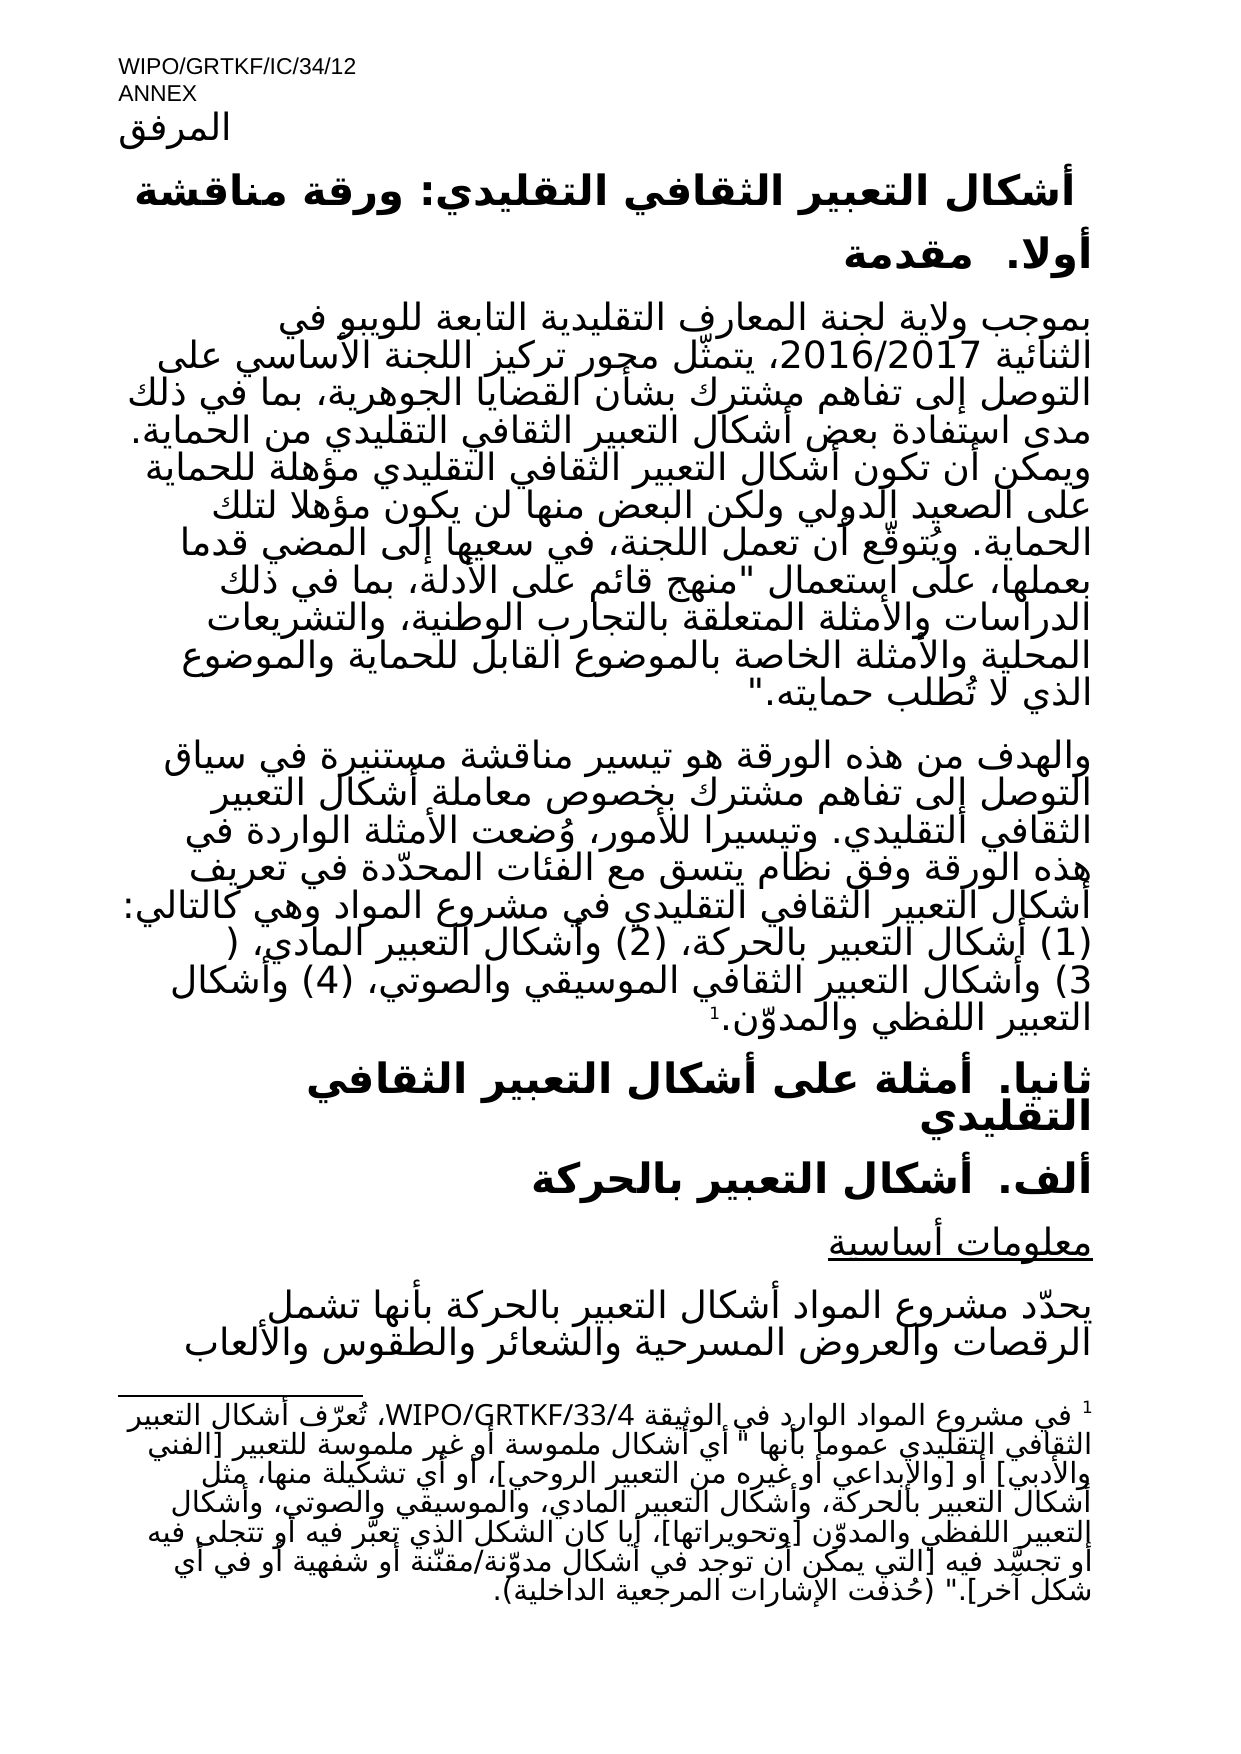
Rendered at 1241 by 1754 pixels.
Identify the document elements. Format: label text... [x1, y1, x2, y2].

text أشكال التعبير الثقافي التقليدي: ورقة مناقشة [813, 176, 1092, 213]
text أشكال التعبير الثقافي التقليدي: ورقة مناقشة [118, 176, 904, 213]
text ثانيا. أمثلة على أشكال التعبير الثقافي التقليدي [118, 1063, 1092, 1138]
text بموجب ولاية لجنة المعارف التقليدية التابعة للويبو في الثنائية 2016/2017، يتمثّل محور تركيز اللجنة الأساسي على التوصل إلى تفاهم مشترك بشأن القضايا الجوهرية، بما في ذلك مدى استفادة بعض أشكال التعبير الثقافي التقليدي من الحماية. ويمكن أن تكون أشكال التعبير الثقافي التقليدي مؤهلة للحماية على الصعيد الدولي ولكن البعض منها لن يكون مؤهلا لتلك الحماية. ويُتوقّع أن تعمل اللجنة، في سعيها إلى المضي قدما بعملها، على استعمال "منهج قائم على الأدلة، بما في ذلك الدراسات والأمثلة المتعلقة بالتجارب الوطنية، والتشريعات المحلية والأمثلة الخاصة بالموضوع القابل للحماية والموضوع الذي لا تُطلب حمايته." [118, 301, 1092, 713]
text والهدف من هذه الورقة هو تيسير مناقشة مستنيرة في سياق التوصل إلى تفاهم مشترك بخصوص معاملة أشكال التعبير الثقافي التقليدي. وتيسيرا للأمور، وُضعت الأمثلة الواردة في هذه الورقة وفق نظام يتسق مع الفئات المحدّدة في تعريف أشكال التعبير الثقافي التقليدي في مشروع المواد وهي كالتالي: (1) أشكال التعبير بالحركة، (2) وأشكال التعبير المادي، (3) وأشكال التعبير الثقافي الموسيقي والصوتي، (4) وأشكال التعبير اللفظي والمدوّن. [118, 738, 1092, 1038]
text أولا. مقدمة [118, 238, 1092, 276]
text ألف. أشكال التعبير بالحركة [712, 1163, 1092, 1201]
text ألف. أشكال التعبير بالحركة [118, 1163, 803, 1201]
text معلومات أساسية [118, 1226, 1046, 1263]
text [118, 1288, 1092, 1363]
text معلومات أساسية [1036, 1226, 1092, 1258]
